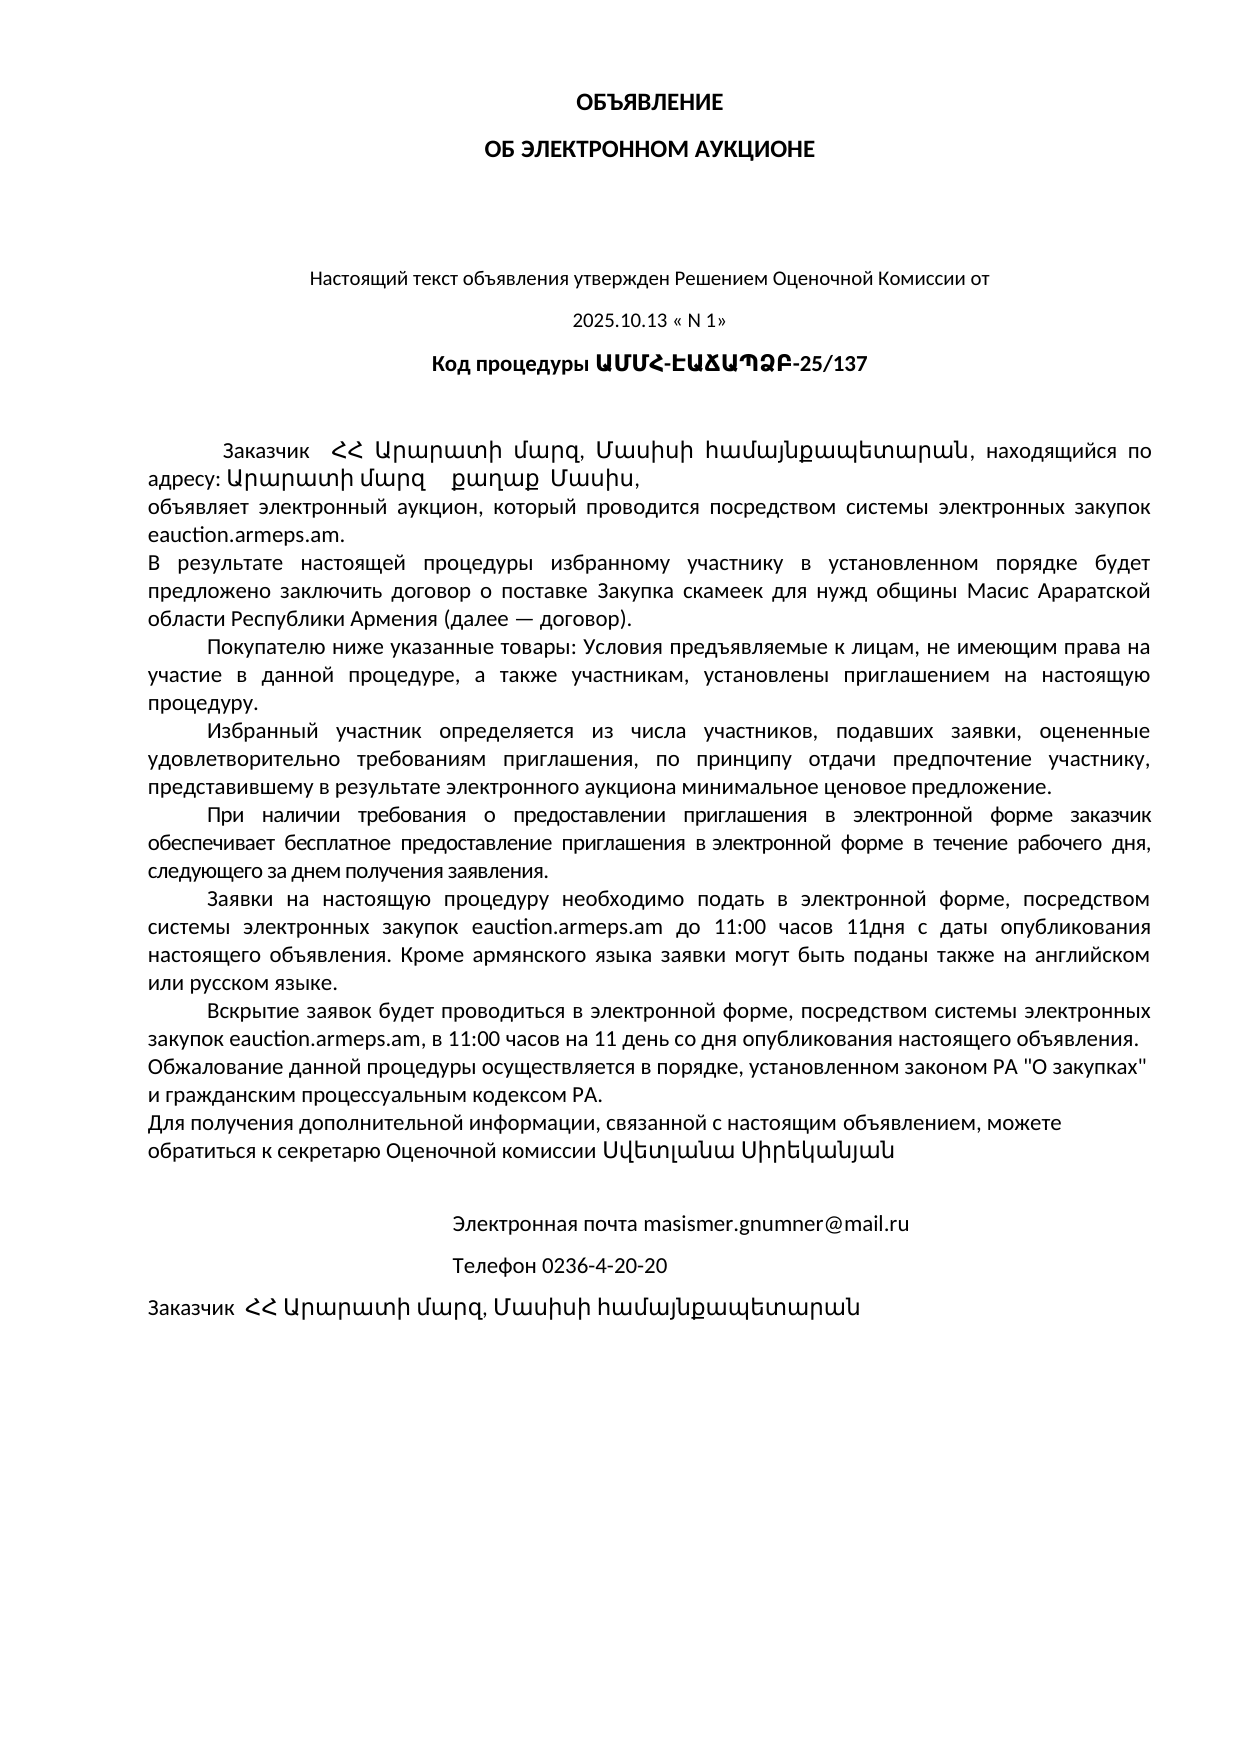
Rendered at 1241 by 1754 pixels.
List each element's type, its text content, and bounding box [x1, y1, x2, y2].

text Заказчик ՀՀ Արարատի մարզ, Մասիսի համայնքապետարան, находящийся по адресу: Արարատի մարզ քաղաք Մասիս, [148, 436, 1152, 492]
text ОБЪЯВЛЕНИЕ [148, 86, 1152, 117]
text Вскрытие заявок будет проводиться в электронной форме, посредством системы электронных закупок eauction.armeps.am, в 11:00 часов на 11 день со дня опубликования настоящего объявления. [148, 996, 1152, 1052]
text Покупателю ниже указанные товары: Условия предъявляемые к лицам, не имеющим права на участие в данной процедуре, а также участникам, установлены приглашением на настоящую процедуру. [148, 632, 1152, 716]
text В результате настоящей процедуры избранному участнику в установленном порядке будет предложено заключить договор о поставке Закупка скамеек для нужд общины Масис Араратской области Республики Армения (далее — договор). [148, 548, 1152, 632]
text ОБ ЭЛЕКТРОННОМ АУКЦИОНЕ [148, 134, 1152, 164]
text Электронная почта masismer.gnumner@mail.ru [148, 1209, 1152, 1237]
text Заказчик ՀՀ Արարատի մարզ, Մասիսի համայնքապետարան [148, 1293, 1152, 1321]
text Заявки на настоящую процедуру необходимо подать в электронной форме, посредством системы электронных закупок eauction.armeps.am до 11:00 часов 11дня с даты опубликования настоящего объявления. Кроме армянского языка заявки могут быть поданы также на английском или русском языке. [148, 884, 1152, 996]
text 2025.10.13 « N 1» [148, 307, 1152, 332]
text Телефон 0236-4-20-20 [148, 1251, 1152, 1279]
text При наличии требования о предоставлении приглашения в электронной форме заказчик обеспечивает бесплатное предоставление приглашения в электронной форме в течение рабочего дня, следующего за днем получения заявления. [148, 800, 1152, 884]
text Обжалование данной процедуры осуществляется в порядке, установленном законом РА "О закупках" и гражданским процессуальным кодексом РА. [148, 1052, 1152, 1108]
text объявляет электронный аукцион, который проводится посредством системы электронных закупок eauction.armeps.am. [148, 492, 1152, 548]
text Для получения дополнительной информации, связанной с настоящим объявлением, можете обратиться к секретарю Оценочной комиссии Սվետլանա Սիրեկանյան [148, 1108, 1152, 1164]
text Настоящий текст объявления утвержден Решением Оценочной Комиссии от [148, 265, 1152, 290]
text Избранный участник определяется из числа участников, подавших заявки, оцененные удовлетворительно требованиям приглашения, по принципу отдачи предпочтение участнику, представившему в результате электронного аукциона минимальное ценовое предложение. [148, 716, 1152, 800]
text Код процедуры ԱՄՄՀ-ԷԱՃԱՊՁԲ-25/137 [148, 349, 1152, 377]
